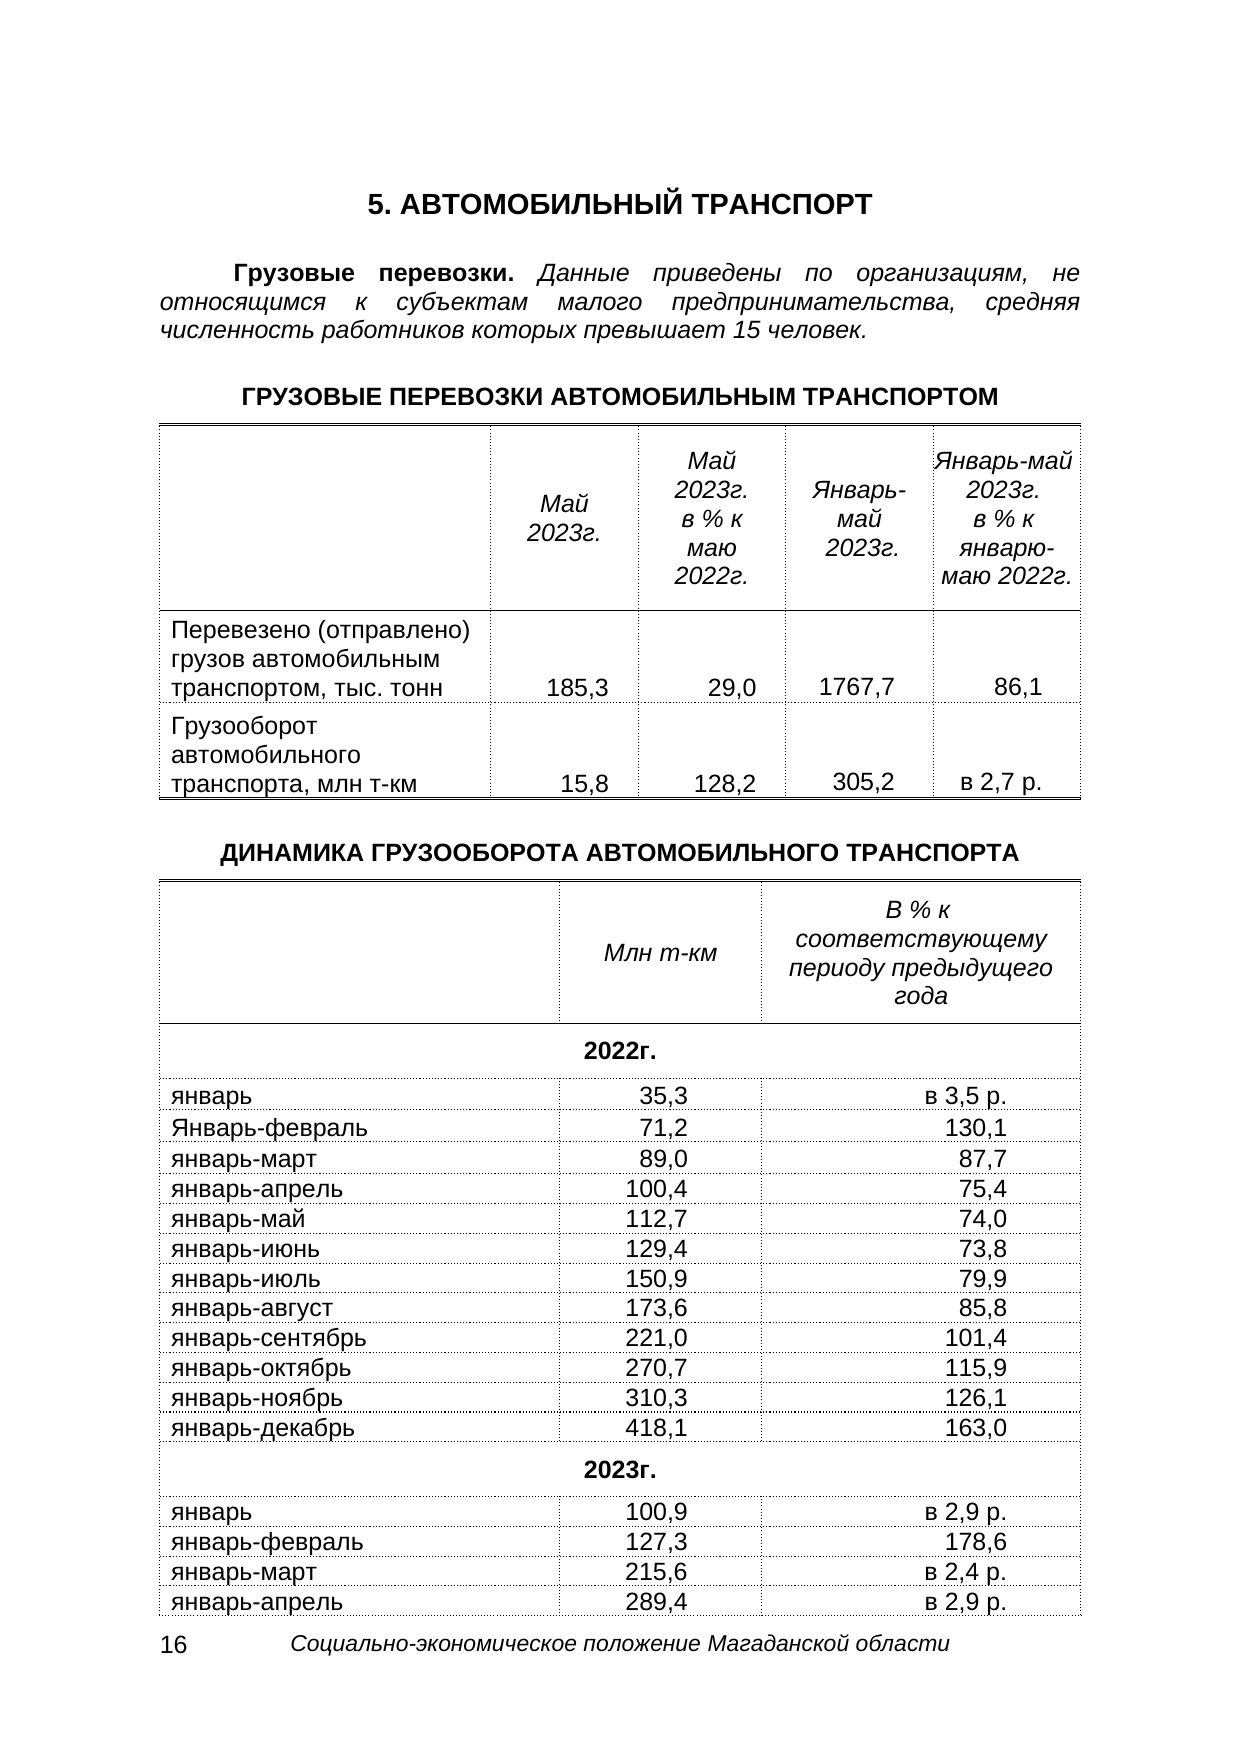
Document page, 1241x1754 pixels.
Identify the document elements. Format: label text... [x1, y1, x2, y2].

table_header Май 2023г. [490, 426, 638, 610]
table_cell январь-февраль [160, 1526, 559, 1556]
table_cell 87,7 [761, 1141, 1081, 1173]
table_cell 185,3 [490, 611, 638, 702]
table_cell 79,9 [761, 1263, 1081, 1292]
table_cell 127,3 [560, 1526, 761, 1556]
table_cell 173,6 [560, 1292, 761, 1322]
table_cell январь [160, 1496, 559, 1526]
table_cell январь-декабрь [160, 1411, 559, 1441]
table_cell 126,1 [761, 1382, 1081, 1411]
table_cell 130,1 [761, 1109, 1081, 1141]
table_cell 270,7 [560, 1352, 761, 1382]
table_header Май 2023г. в % к маю 2022г. [638, 426, 786, 610]
table_cell 73,8 [761, 1233, 1081, 1262]
table_header Млн т-км [560, 882, 761, 1023]
table_cell 2022г. [160, 1024, 1081, 1077]
table_cell Январь-февраль [160, 1109, 559, 1141]
table_cell январь [160, 1078, 559, 1109]
table_cell январь-ноябрь [160, 1382, 559, 1411]
table_cell 71,2 [560, 1109, 761, 1141]
table_cell в 2,7 р. [933, 702, 1081, 797]
table_cell 128,2 [638, 702, 786, 797]
table_cell 29,0 [638, 611, 786, 702]
text Грузовые перевозки. Данные приведены по организациям, не относящимся к субъектам малого предпринимательства, средняя численность работников которых превышает 15 человек. [159, 258, 1081, 344]
table_cell 1767,7 [786, 611, 933, 702]
table_cell 305,2 [786, 702, 933, 797]
table_cell 15,8 [490, 702, 638, 797]
table_cell 310,3 [560, 1382, 761, 1411]
table_cell 85,8 [761, 1292, 1081, 1322]
table_cell в 2,9 р. [761, 1585, 1081, 1615]
table_cell январь-июнь [160, 1233, 559, 1262]
table_cell январь-апрель [160, 1173, 559, 1203]
table_cell 74,0 [761, 1203, 1081, 1233]
table_cell 101,4 [761, 1322, 1081, 1352]
table_cell январь-сентябрь [160, 1322, 559, 1352]
table_cell 75,4 [761, 1173, 1081, 1203]
table_cell январь-июль [160, 1263, 559, 1292]
table_header В % к соответствующему периоду предыдущего года [761, 882, 1081, 1023]
table_cell в 2,9 р. [761, 1496, 1081, 1526]
table_cell Перевезено (отправлено) грузов автомобильным транспортом, тыс. тонн [160, 611, 490, 702]
table_cell 86,1 [933, 611, 1081, 702]
table_cell январь-март [160, 1556, 559, 1585]
table_cell 289,4 [560, 1585, 761, 1615]
table_cell 115,9 [761, 1352, 1081, 1382]
table_cell Грузооборот автомобильного транспорта, млн т-км [160, 702, 490, 797]
text ГРУЗОВЫЕ ПЕРЕВОЗКИ АВТОМОБИЛЬНЫМ ТРАНСПОРТОМ [159, 382, 1081, 411]
table_cell 221,0 [560, 1322, 761, 1352]
table_cell 2023г. [160, 1441, 1081, 1496]
table_cell 178,6 [761, 1526, 1081, 1556]
table_header Январь- май 2023г. [786, 426, 933, 610]
table_cell 418,1 [560, 1411, 761, 1441]
subtitle 5. АВТОМОБИЛЬНЫЙ ТРАНСПОРТ [159, 187, 1081, 221]
table_cell 163,0 [761, 1411, 1081, 1441]
table_cell в 3,5 р. [761, 1078, 1081, 1109]
table_cell январь-октябрь [160, 1352, 559, 1382]
table_cell 100,4 [560, 1173, 761, 1203]
table_header [160, 882, 559, 1023]
table_header Январь-май 2023г. в % к январю- маю 2022г. [933, 426, 1081, 610]
table_cell 35,3 [560, 1078, 761, 1109]
table_cell 112,7 [560, 1203, 761, 1233]
table_header [160, 426, 490, 610]
table_cell в 2,4 р. [761, 1556, 1081, 1585]
table_cell 100,9 [560, 1496, 761, 1526]
table_cell январь-август [160, 1292, 559, 1322]
table_cell январь-апрель [160, 1585, 559, 1615]
table_cell 150,9 [560, 1263, 761, 1292]
table_cell 89,0 [560, 1141, 761, 1173]
table_cell 129,4 [560, 1233, 761, 1262]
text ДИНАМИКА ГРУЗООБОРОТА АВТОМОБИЛЬНОГО ТРАНСПОРТА [159, 838, 1081, 867]
table_cell январь-май [160, 1203, 559, 1233]
table_cell январь-март [160, 1141, 559, 1173]
table_cell 215,6 [560, 1556, 761, 1585]
